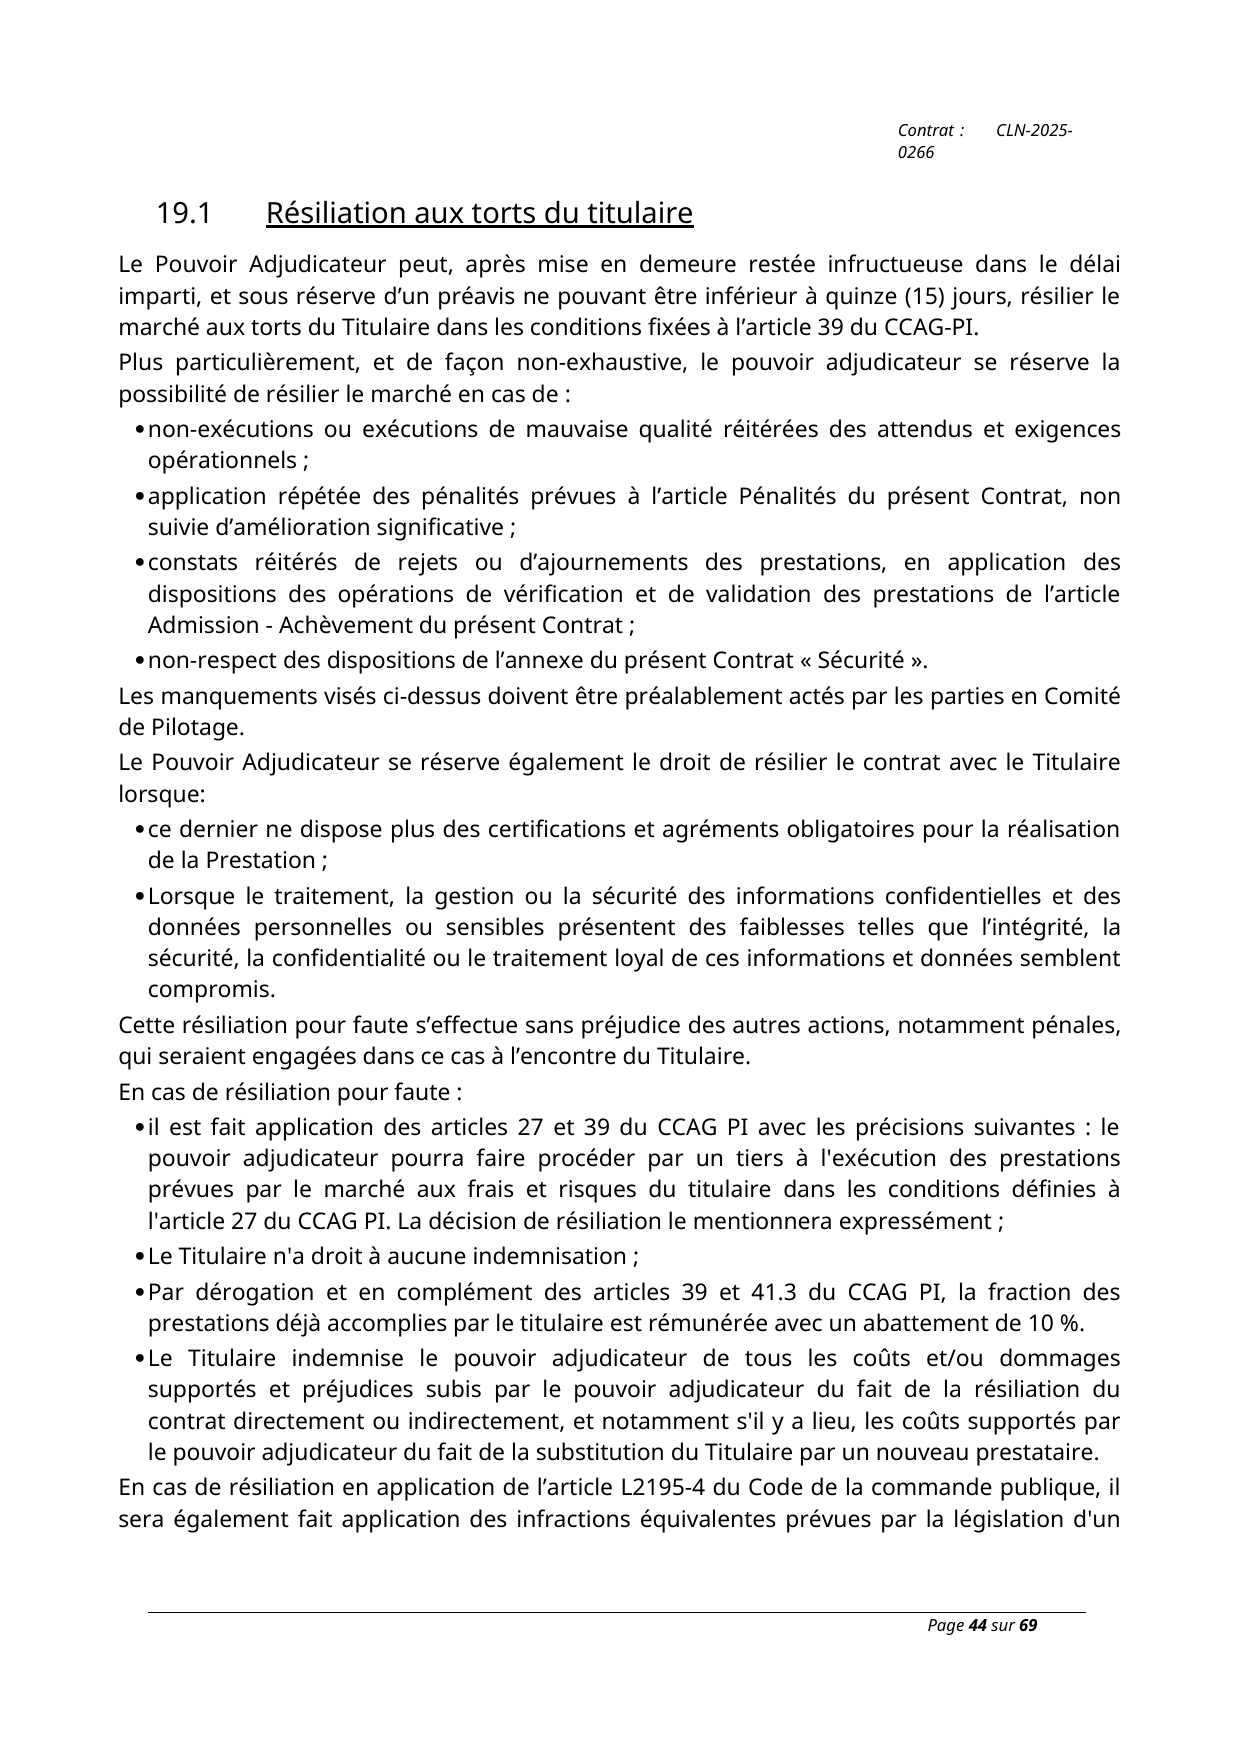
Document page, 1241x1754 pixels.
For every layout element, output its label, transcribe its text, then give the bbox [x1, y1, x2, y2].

list il est fait application des articles 27 et 39 du CCAG PI avec les précisions suivantes : le pouvoir adjudicateur pourra faire procéder par un tiers à l'exécution des prestations prévues par le marché aux frais et risques du titulaire dans les conditions définies à l'article 27 du CCAG PI. La décision de résiliation le mentionnera expressément ; [136, 1111, 1122, 1236]
list non-respect des dispositions de l’annexe du présent Contrat « Sécurité ». [136, 644, 1122, 675]
text Plus particulièrement, et de façon non-exhaustive, le pouvoir adjudicateur se réserve la possibilité de résilier le marché en cas de : [118, 346, 1122, 409]
text En cas de résiliation pour faute : [118, 1075, 1122, 1107]
list non-exécutions ou exécutions de mauvaise qualité réitérées des attendus et exigences opérationnels ; [136, 413, 1122, 475]
list application répétée des pénalités prévues à l’article Pénalités du présent Contrat, non suivie d’amélioration significative ; [136, 479, 1122, 542]
list Par dérogation et en complément des articles 39 et 41.3 du CCAG PI, la fraction des prestations déjà accomplies par le titulaire est rémunérée avec un abattement de 10 %. [136, 1275, 1122, 1338]
list Le Titulaire indemnise le pouvoir adjudicateur de tous les coûts et/ou dommages supportés et préjudices subis par le pouvoir adjudicateur du fait de la résiliation du contrat directement ou indirectement, et notamment s'il y a lieu, les coûts supportés par le pouvoir adjudicateur du fait de la substitution du Titulaire par un nouveau prestataire. [136, 1342, 1122, 1467]
list constats réitérés de rejets ou d’ajournements des prestations, en application des dispositions des opérations de vérification et de validation des prestations de l’article Admission - Achèvement du présent Contrat ; [136, 546, 1122, 640]
list Lorsque le traitement, la gestion ou la sécurité des informations confidentielles et des données personnelles ou sensibles présentent des faiblesses telles que l’intégrité, la sécurité, la confidentialité ou le traitement loyal de ces informations et données semblent compromis. [136, 879, 1122, 1004]
text Les manquements visés ci-dessus doivent être préalablement actés par les parties en Comité de Pilotage. [118, 679, 1122, 742]
text Cette résiliation pour faute s’effectue sans préjudice des autres actions, notamment pénales, qui seraient engagées dans ce cas à l’encontre du Titulaire. [118, 1009, 1122, 1071]
text Le Pouvoir Adjudicateur peut, après mise en demeure restée infructueuse dans le délai imparti, et sous réserve d’un préavis ne pouvant être inférieur à quinze (15) jours, résilier le marché aux torts du Titulaire dans les conditions fixées à l’article 39 du CCAG-PI. [118, 248, 1122, 342]
text Le Pouvoir Adjudicateur se réserve également le droit de résilier le contrat avec le Titulaire lorsque: [118, 746, 1122, 809]
text Résiliation aux torts du titulaire [156, 192, 1122, 232]
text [118, 1471, 1122, 1534]
list Le Titulaire n'a droit à aucune indemnisation ; [136, 1240, 1122, 1271]
list ce dernier ne dispose plus des certifications et agréments obligatoires pour la réalisation de la Prestation ; [136, 813, 1122, 875]
